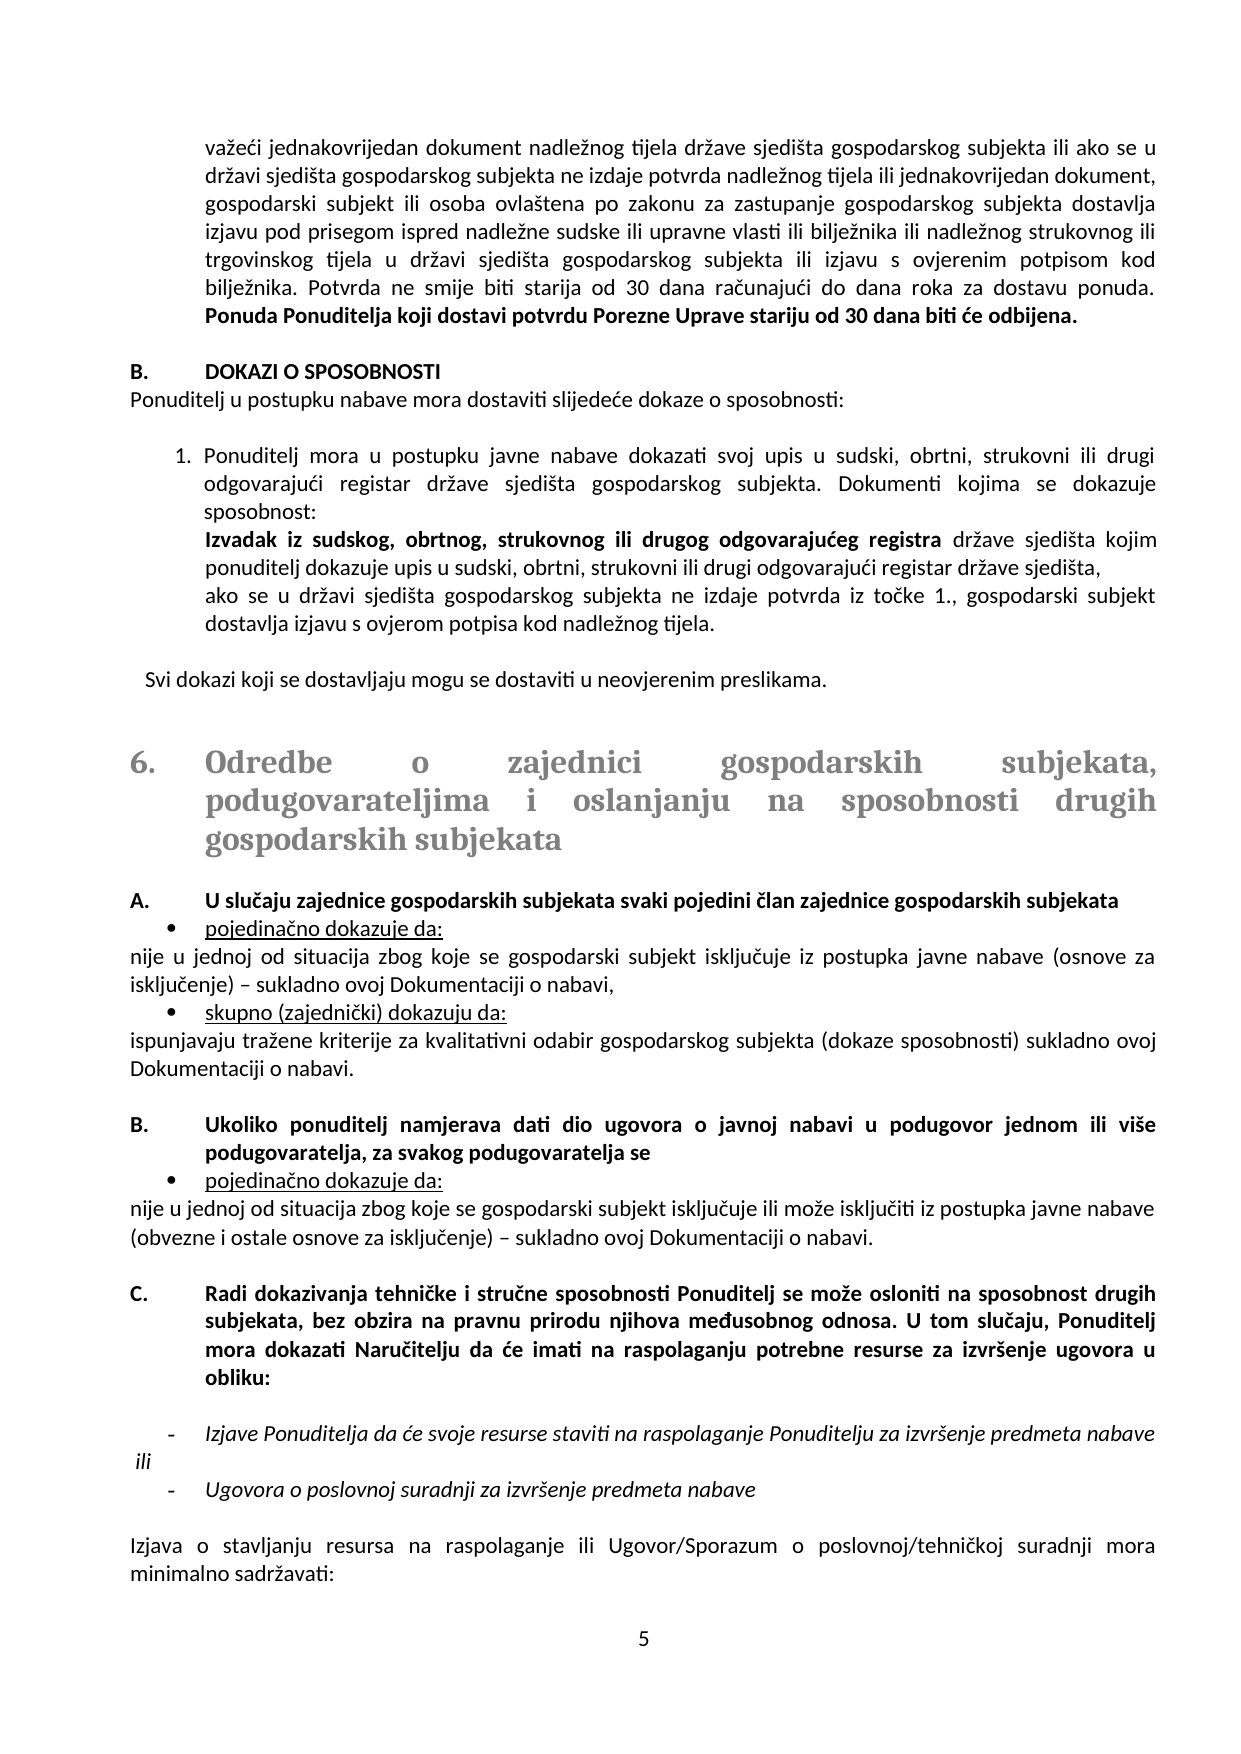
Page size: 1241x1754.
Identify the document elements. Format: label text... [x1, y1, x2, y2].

list pojedinačno dokazuje da: [167, 914, 1157, 942]
text ili [130, 1447, 1157, 1475]
list Ukoliko ponuditelj namjerava dati dio ugovora o javnoj nabavi u podugovor jednom ili više podugovaratelja, za svakog podugovaratelja se [130, 1111, 1157, 1167]
text Izvadak iz sudskog, obrtnog, strukovnog ili drugog odgovarajućeg registra države sjedišta kojim ponuditelj dokazuje upis u sudski, obrtni, strukovni ili drugi odgovarajući registar države sjedišta, [205, 525, 1157, 581]
text Ponuditelj u postupku nabave mora dostaviti slijedeće dokaze o sposobnosti: [130, 385, 1157, 413]
list Izjave Ponuditelja da će svoje resurse staviti na raspolaganje Ponuditelju za izvršenje predmeta nabave [167, 1419, 1157, 1447]
list Ponuditelj mora u postupku javne nabave dokazati svoj upis u sudski, obrtni, strukovni ili drugi odgovarajući registar države sjedišta gospodarskog subjekta. Dokumenti kojima se dokazuje sposobnost: [174, 441, 1157, 525]
list Ugovora o poslovnoj suradnji za izvršenje predmeta nabave [167, 1475, 1157, 1503]
text nije u jednoj od situacija zbog koje se gospodarski subjekt isključuje ili može isključiti iz postupka javne nabave (obvezne i ostale osnove za isključenje) – sukladno ovoj Dokumentaciji o nabavi. [130, 1194, 1157, 1251]
text nije u jednoj od situacija zbog koje se gospodarski subjekt isključuje iz postupka javne nabave (osnove za isključenje) – sukladno ovoj Dokumentaciji o nabavi, [130, 942, 1157, 998]
list U slučaju zajednice gospodarskih subjekata svaki pojedini član zajednice gospodarskih subjekata [130, 886, 1157, 914]
text Odredbe o zajednici gospodarskih subjekata, podugovarateljima i oslanjanju na sposobnosti drugih gospodarskih subjekata [130, 743, 1157, 858]
list Radi dokazivanja tehničke i stručne sposobnosti Ponuditelj se može osloniti na sposobnost drugih subjekata, bez obzira na pravnu prirodu njihova međusobnog odnosa. U tom slučaju, Ponuditelj mora dokazati Naručitelju da će imati na raspolaganju potrebne resurse za izvršenje ugovora u obliku: [130, 1279, 1157, 1391]
text ako se u državi sjedišta gospodarskog subjekta ne izdaje potvrda iz točke 1., gospodarski subjekt dostavlja izjavu s ovjerom potpisa kod nadležnog tijela. [205, 581, 1157, 637]
list pojedinačno dokazuje da: [167, 1167, 1157, 1194]
text važeći jednakovrijedan dokument nadležnog tijela države sjedišta gospodarskog subjekta ili ako se u državi sjedišta gospodarskog subjekta ne izdaje potvrda nadležnog tijela ili jednakovrijedan dokument, gospodarski subjekt ili osoba ovlaštena po zakonu za zastupanje gospodarskog subjekta dostavlja izjavu pod prisegom ispred nadležne sudske ili upravne vlasti ili bilježnika ili nadležnog strukovnog ili trgovinskog tijela u državi sjedišta gospodarskog subjekta ili izjavu s ovjerenim potpisom kod bilježnika. Potvrda ne smije biti starija od 30 dana računajući do dana roka za dostavu ponuda. Ponuda Ponuditelja koji dostavi potvrdu Porezne Uprave stariju od 30 dana biti će odbijena. [205, 133, 1157, 329]
text Izjava o stavljanju resursa na raspolaganje ili Ugovor/Sporazum o poslovnoj/tehničkoj suradnji mora minimalno sadržavati: [130, 1531, 1157, 1587]
text ispunjavaju tražene kriterije za kvalitativni odabir gospodarskog subjekta (dokaze sposobnosti) sukladno ovoj Dokumentaciji o nabavi. [130, 1026, 1157, 1082]
list DOKAZI O SPOSOBNOSTI [130, 357, 1157, 385]
list skupno (zajednički) dokazuju da: [167, 998, 1157, 1026]
text Svi dokazi koji se dostavljaju mogu se dostaviti u neovjerenim preslikama. [145, 665, 1157, 693]
